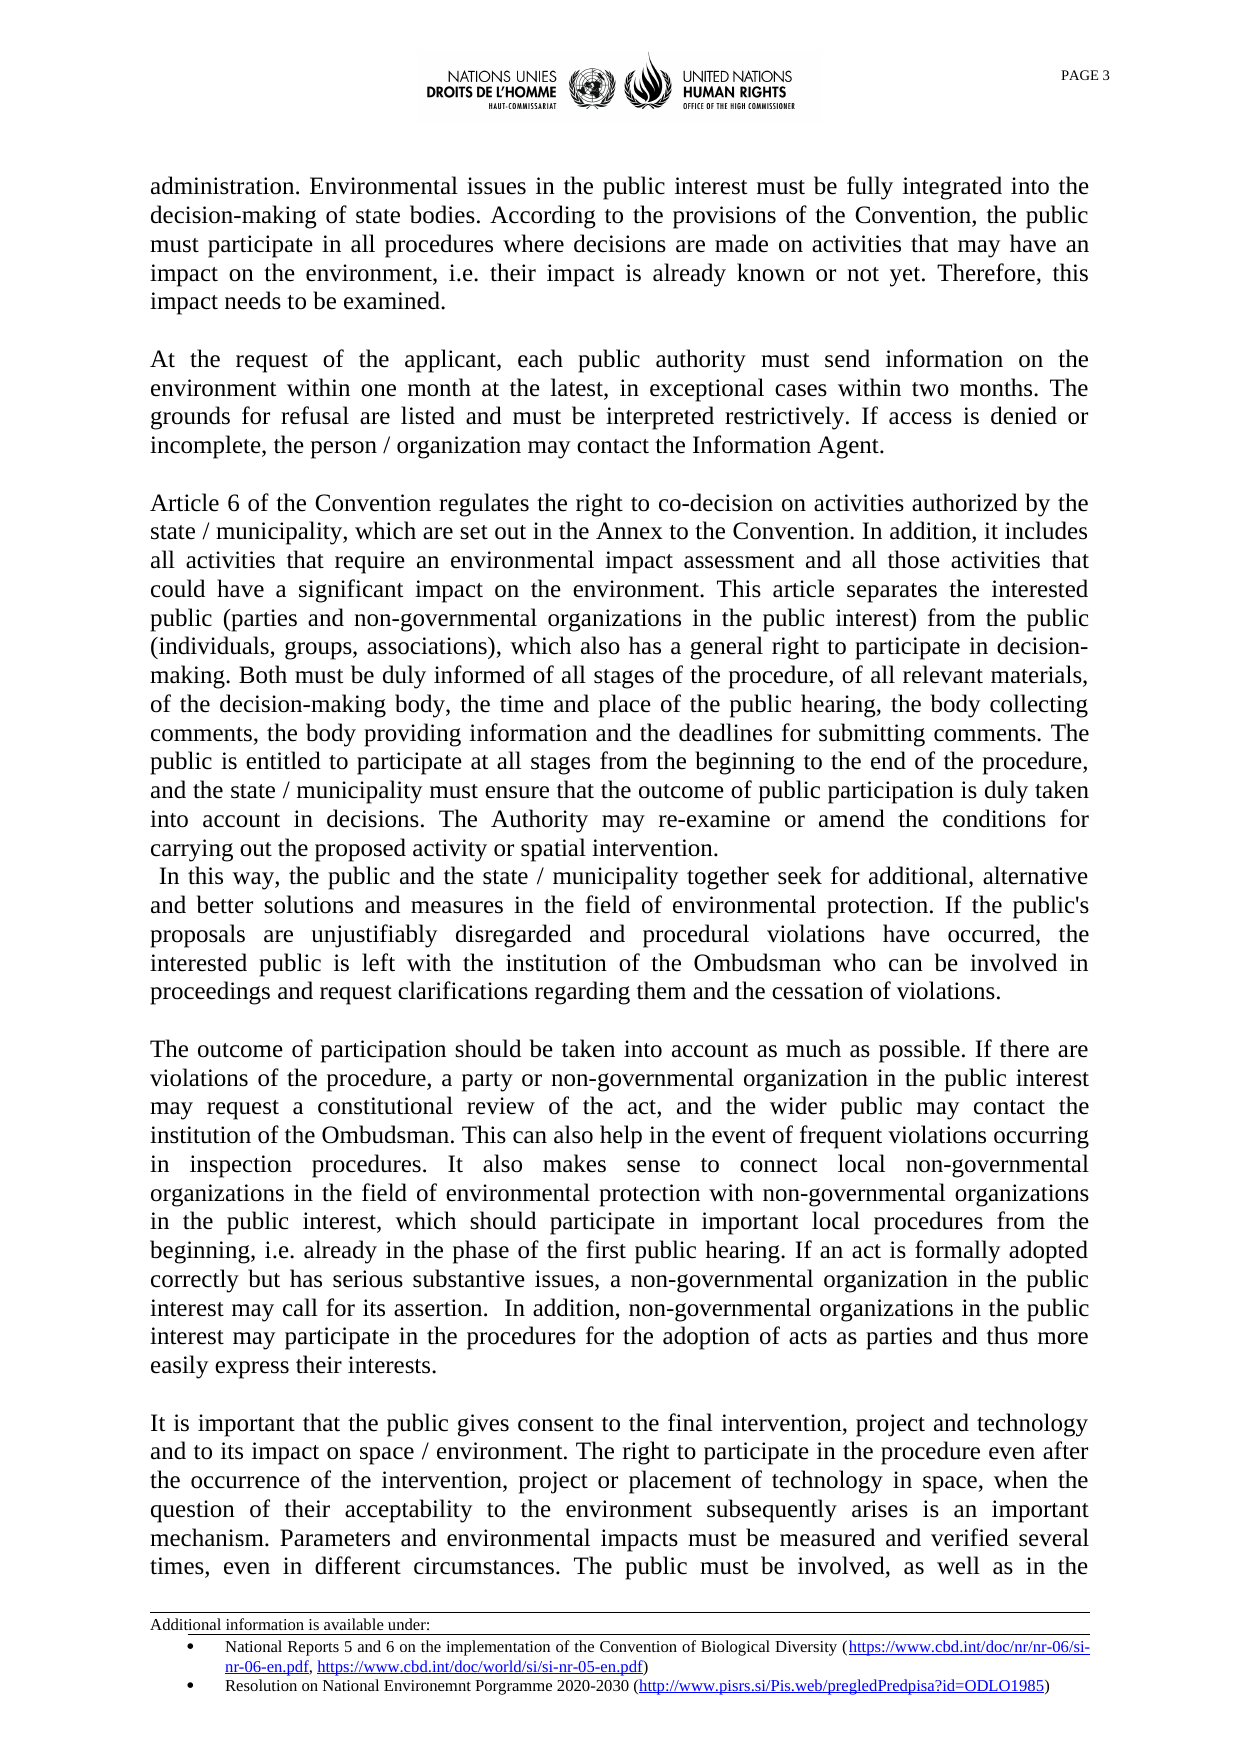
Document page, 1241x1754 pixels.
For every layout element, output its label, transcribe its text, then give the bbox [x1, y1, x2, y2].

text Article 6 of the Convention regulates the right to co-decision on activities authorized by the state / municipality, which are set out in the Annex to the Convention. In addition, it includes all activities that require an environmental impact assessment and all those activities that could have a significant impact on the environment. This article separates the interested public (parties and non-governmental organizations in the public interest) from the public (individuals, groups, associations), which also has a general right to participate in decision-making. Both must be duly informed of all stages of the procedure, of all relevant materials, of the decision-making body, the time and place of the public hearing, the body collecting comments, the body providing information and the deadlines for submitting comments. The public is entitled to participate at all stages from the beginning to the end of the procedure, and the state / municipality must ensure that the outcome of public participation is duly taken into account in decisions. The Authority may re-examine or amend the conditions for carrying out the proposed activity or spatial intervention. [150, 488, 1090, 861]
picture [418, 50, 823, 124]
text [150, 1408, 1090, 1580]
text The outcome of participation should be taken into account as much as possible. If there are violations of the procedure, a party or non-governmental organization in the public interest may request a constitutional review of the act, and the wider public may contact the institution of the Ombudsman. This can also help in the event of frequent violations occurring in inspection procedures. It also makes sense to connect local non-governmental organizations in the field of environmental protection with non-governmental organizations in the public interest, which should participate in important local procedures from the beginning, i.e. already in the phase of the first public hearing. If an act is formally adopted correctly but has serious substantive issues, a non-governmental organization in the public interest may call for its assertion. In addition, non-governmental organizations in the public interest may participate in the procedures for the adoption of acts as parties and thus more easily express their interests. [150, 1034, 1090, 1379]
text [150, 171, 1090, 315]
text In this way, the public and the state / municipality together seek for additional, alternative and better solutions and measures in the field of environmental protection. If the public's proposals are unjustifiably disregarded and procedural violations have occurred, the interested public is left with the institution of the Ombudsman who can be involved in proceedings and request clarifications regarding them and the cessation of violations. [150, 861, 1090, 1005]
text At the request of the applicant, each public authority must send information on the environment within one month at the latest, in exceptional cases within two months. The grounds for refusal are listed and must be interpreted restrictively. If access is denied or incomplete, the person / organization may contact the Information Agent. [150, 344, 1090, 459]
